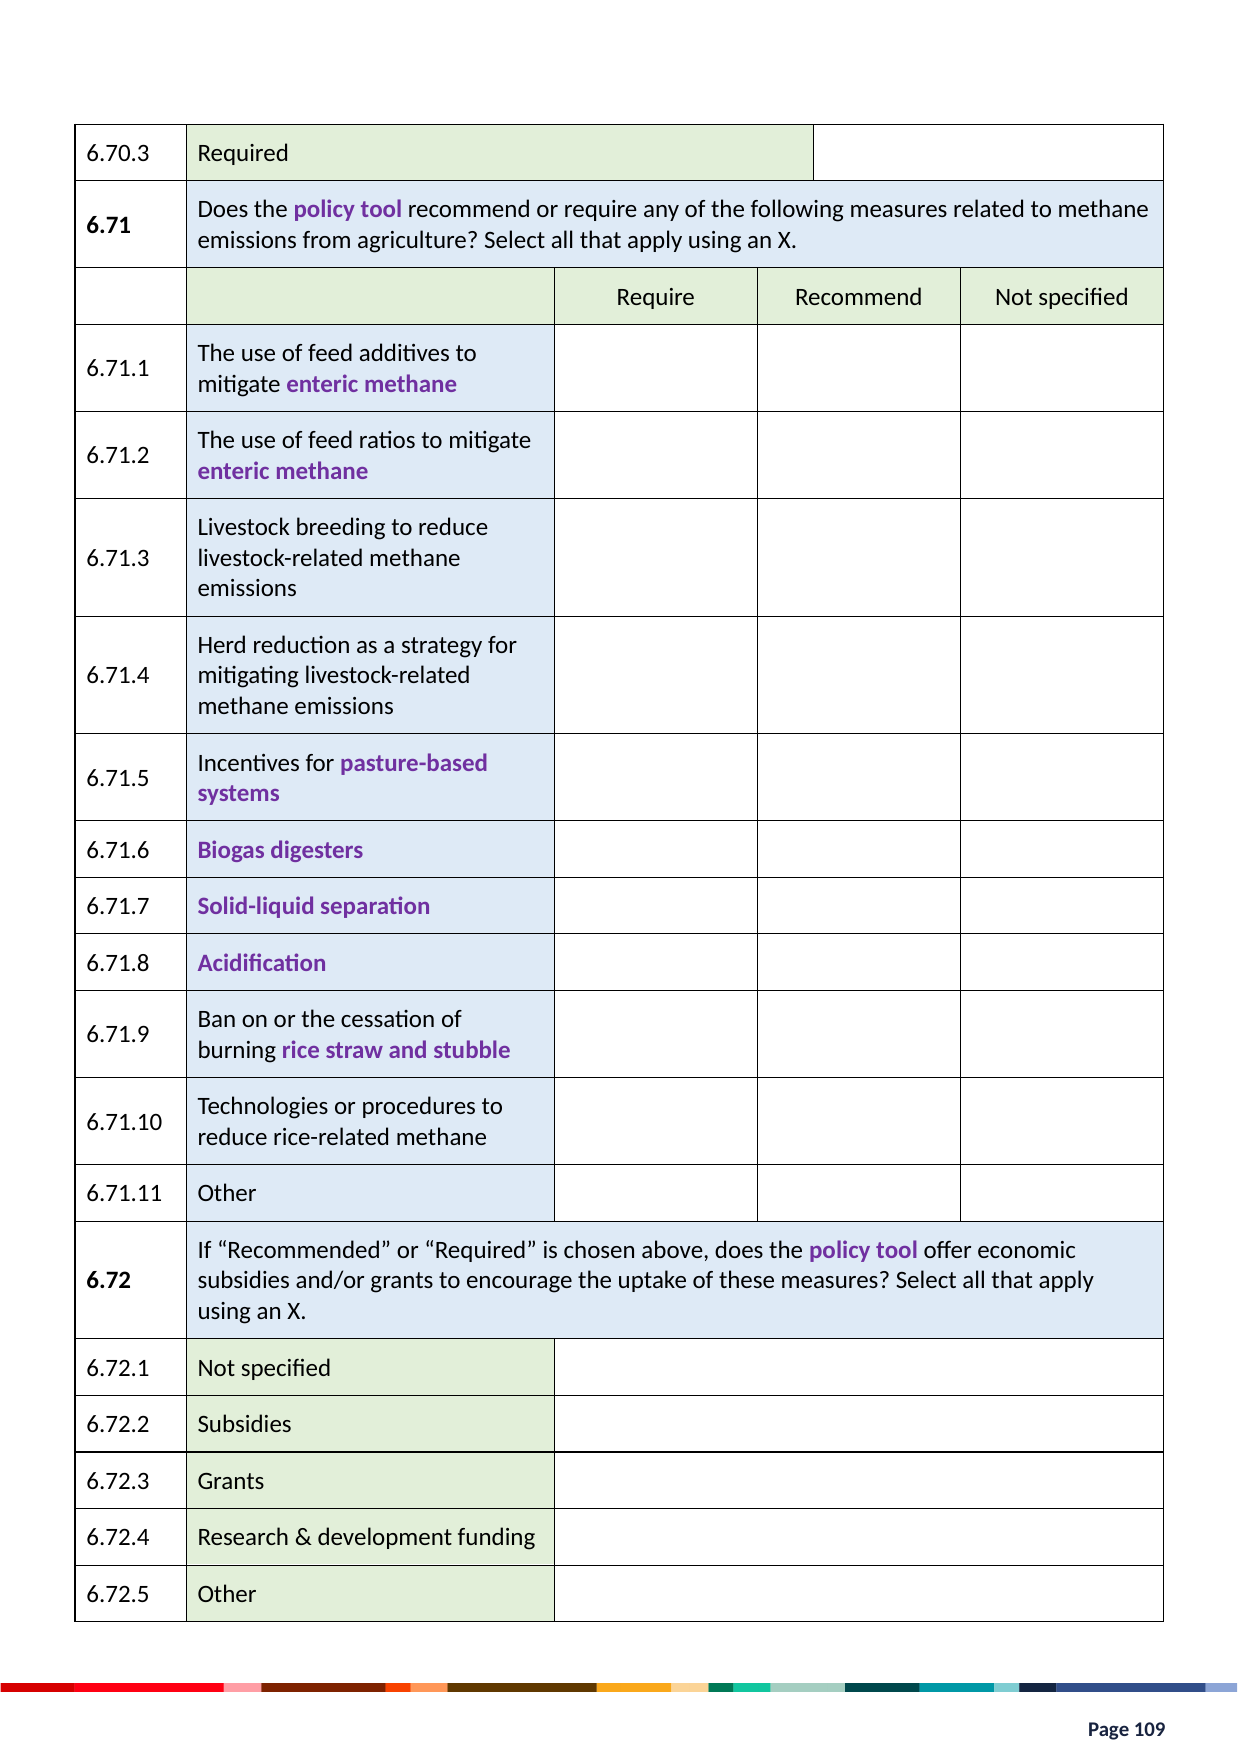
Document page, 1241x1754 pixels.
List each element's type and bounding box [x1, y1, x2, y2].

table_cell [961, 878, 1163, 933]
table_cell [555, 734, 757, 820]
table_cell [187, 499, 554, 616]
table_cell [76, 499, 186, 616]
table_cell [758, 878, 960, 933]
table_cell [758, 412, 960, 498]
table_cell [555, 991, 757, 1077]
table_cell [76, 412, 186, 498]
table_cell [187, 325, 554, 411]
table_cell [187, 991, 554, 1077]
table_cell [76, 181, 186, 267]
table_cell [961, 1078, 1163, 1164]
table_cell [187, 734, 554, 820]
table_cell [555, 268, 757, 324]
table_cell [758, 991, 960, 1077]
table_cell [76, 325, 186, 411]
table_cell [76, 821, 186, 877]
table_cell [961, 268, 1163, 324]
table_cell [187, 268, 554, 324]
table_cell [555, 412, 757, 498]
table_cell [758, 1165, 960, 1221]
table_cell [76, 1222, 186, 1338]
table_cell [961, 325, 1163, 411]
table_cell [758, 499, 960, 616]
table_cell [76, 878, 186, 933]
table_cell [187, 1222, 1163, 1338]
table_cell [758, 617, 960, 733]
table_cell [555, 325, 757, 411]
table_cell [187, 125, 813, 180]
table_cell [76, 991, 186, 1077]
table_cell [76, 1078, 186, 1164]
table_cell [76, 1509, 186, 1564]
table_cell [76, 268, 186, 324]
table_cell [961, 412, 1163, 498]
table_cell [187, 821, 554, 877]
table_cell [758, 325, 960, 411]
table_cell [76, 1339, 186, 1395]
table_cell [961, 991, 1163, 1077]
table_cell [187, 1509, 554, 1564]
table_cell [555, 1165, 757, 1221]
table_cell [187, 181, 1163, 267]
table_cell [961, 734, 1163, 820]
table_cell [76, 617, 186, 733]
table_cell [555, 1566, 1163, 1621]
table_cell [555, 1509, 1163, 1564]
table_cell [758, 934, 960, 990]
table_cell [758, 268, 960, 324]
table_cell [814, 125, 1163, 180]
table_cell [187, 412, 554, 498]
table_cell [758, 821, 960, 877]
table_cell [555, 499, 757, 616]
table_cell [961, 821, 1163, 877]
picture [0, 1683, 1236, 1692]
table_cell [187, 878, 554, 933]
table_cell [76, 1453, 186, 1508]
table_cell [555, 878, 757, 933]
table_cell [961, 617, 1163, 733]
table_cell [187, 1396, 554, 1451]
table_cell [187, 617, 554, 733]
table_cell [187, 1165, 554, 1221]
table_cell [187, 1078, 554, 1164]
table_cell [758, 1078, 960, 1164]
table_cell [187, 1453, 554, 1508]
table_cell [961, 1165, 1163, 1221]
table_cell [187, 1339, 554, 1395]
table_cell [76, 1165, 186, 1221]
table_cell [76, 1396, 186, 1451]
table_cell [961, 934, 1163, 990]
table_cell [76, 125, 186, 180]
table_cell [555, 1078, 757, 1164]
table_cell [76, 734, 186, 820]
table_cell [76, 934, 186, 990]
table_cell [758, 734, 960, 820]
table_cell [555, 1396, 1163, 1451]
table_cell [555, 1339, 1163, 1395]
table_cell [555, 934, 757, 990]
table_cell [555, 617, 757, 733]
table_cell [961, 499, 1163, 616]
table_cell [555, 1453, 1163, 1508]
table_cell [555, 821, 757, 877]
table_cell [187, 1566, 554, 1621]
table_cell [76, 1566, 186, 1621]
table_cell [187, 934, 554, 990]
